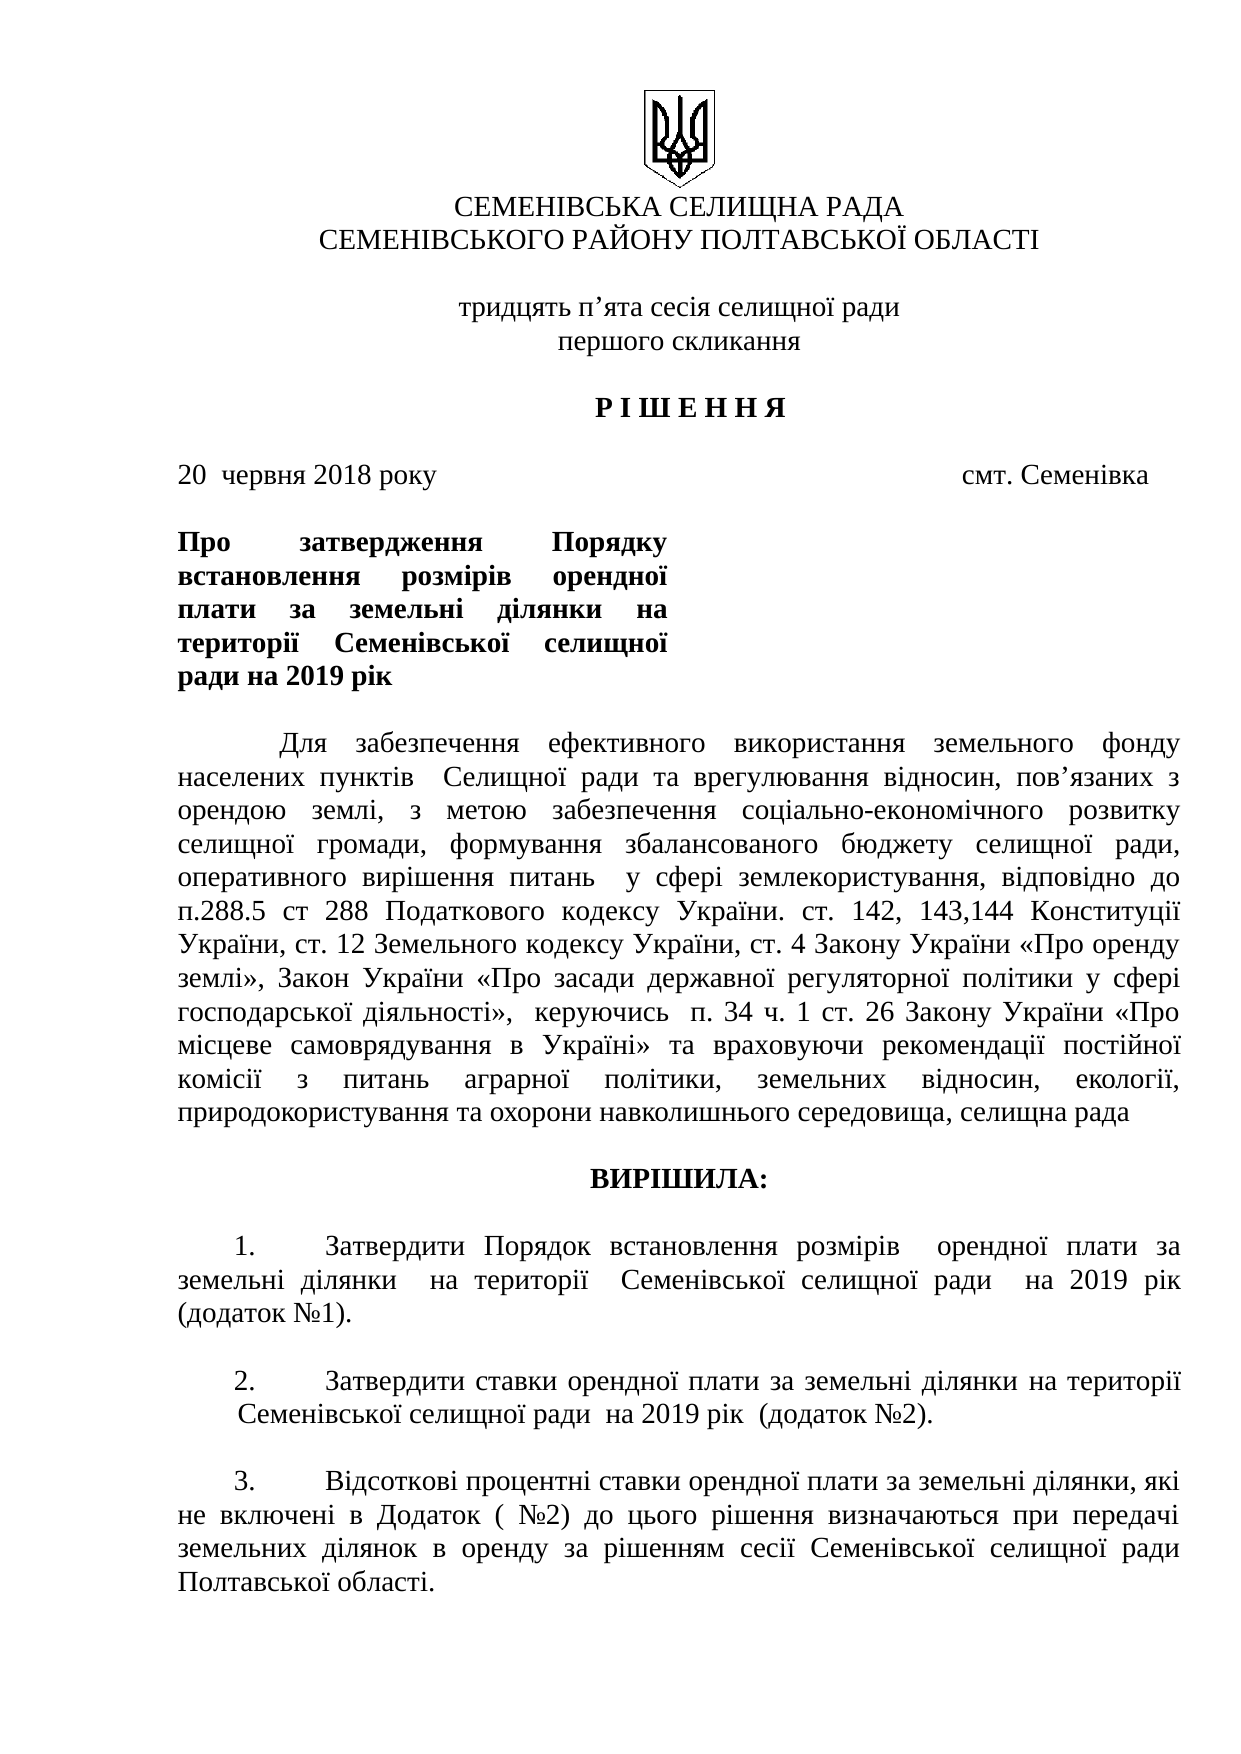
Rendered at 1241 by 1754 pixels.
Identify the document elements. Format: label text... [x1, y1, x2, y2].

list Затвердити ставки орендної плати за земельні ділянки на території Семенівської селищної ради на 2019 рік (додаток №2). [233, 1363, 1181, 1430]
list Відсоткові процентні ставки орендної плати за земельні ділянки, які не включені в Додаток ( №2) до цього рішення визначаються при передачі земельних ділянок в оренду за рішенням сесії Семенівської селищної ради Полтавської області. [177, 1463, 1181, 1597]
list Затвердити Порядок встановлення розмірів орендної плати за земельні ділянки на території Семенівської селищної ради на 2019 рік (додаток №1). [177, 1228, 1181, 1329]
text Р І Ш Е Н Н Я [177, 390, 1181, 423]
text Про затвердження Порядку встановлення розмірів орендної плати за земельні ділянки на території Семенівської селищної ради на 2019 рік [177, 524, 667, 692]
text ВИРІШИЛА: [177, 1161, 1181, 1195]
text СЕМЕНІВСЬКА СЕЛИЩНА РАДА [177, 189, 1181, 222]
text Для забезпечення ефективного використання земельного фонду населених пунктів Селищної ради та врегулювання відносин, пов’язаних з орендою землі, з метою забезпечення соціально-економічного розвитку селищної громади, формування збалансованого бюджету селищної ради, оперативного вирішення питань у сфері землекористування, відповідно до п.288.5 ст 288 Податкового кодексу України. ст. 142, 143,144 Конституції України, ст. 12 Земельного кодексу України, ст. 4 Закону України «Про оренду землі», Закон України «Про засади державної регуляторної політики у сфері господарської діяльності», керуючись п. 34 ч. 1 ст. 26 Закону України «Про місцеве самоврядування в Україні» та враховуючи рекомендації постійної комісії з питань аграрної політики, земельних відносин, екології, природокористування та охорони навколишнього середовища, селищна рада [177, 725, 1181, 1128]
picture [641, 88, 717, 189]
text тридцять п’ята сесія селищної ради [177, 289, 1181, 323]
text першого скликання [177, 323, 1181, 356]
text 20 червня 2018 року смт. Семенівка [177, 457, 1181, 491]
text СЕМЕНІВСЬКОГО РАЙОНУ ПОЛТАВСЬКОЇ ОБЛАСТІ [177, 222, 1181, 256]
